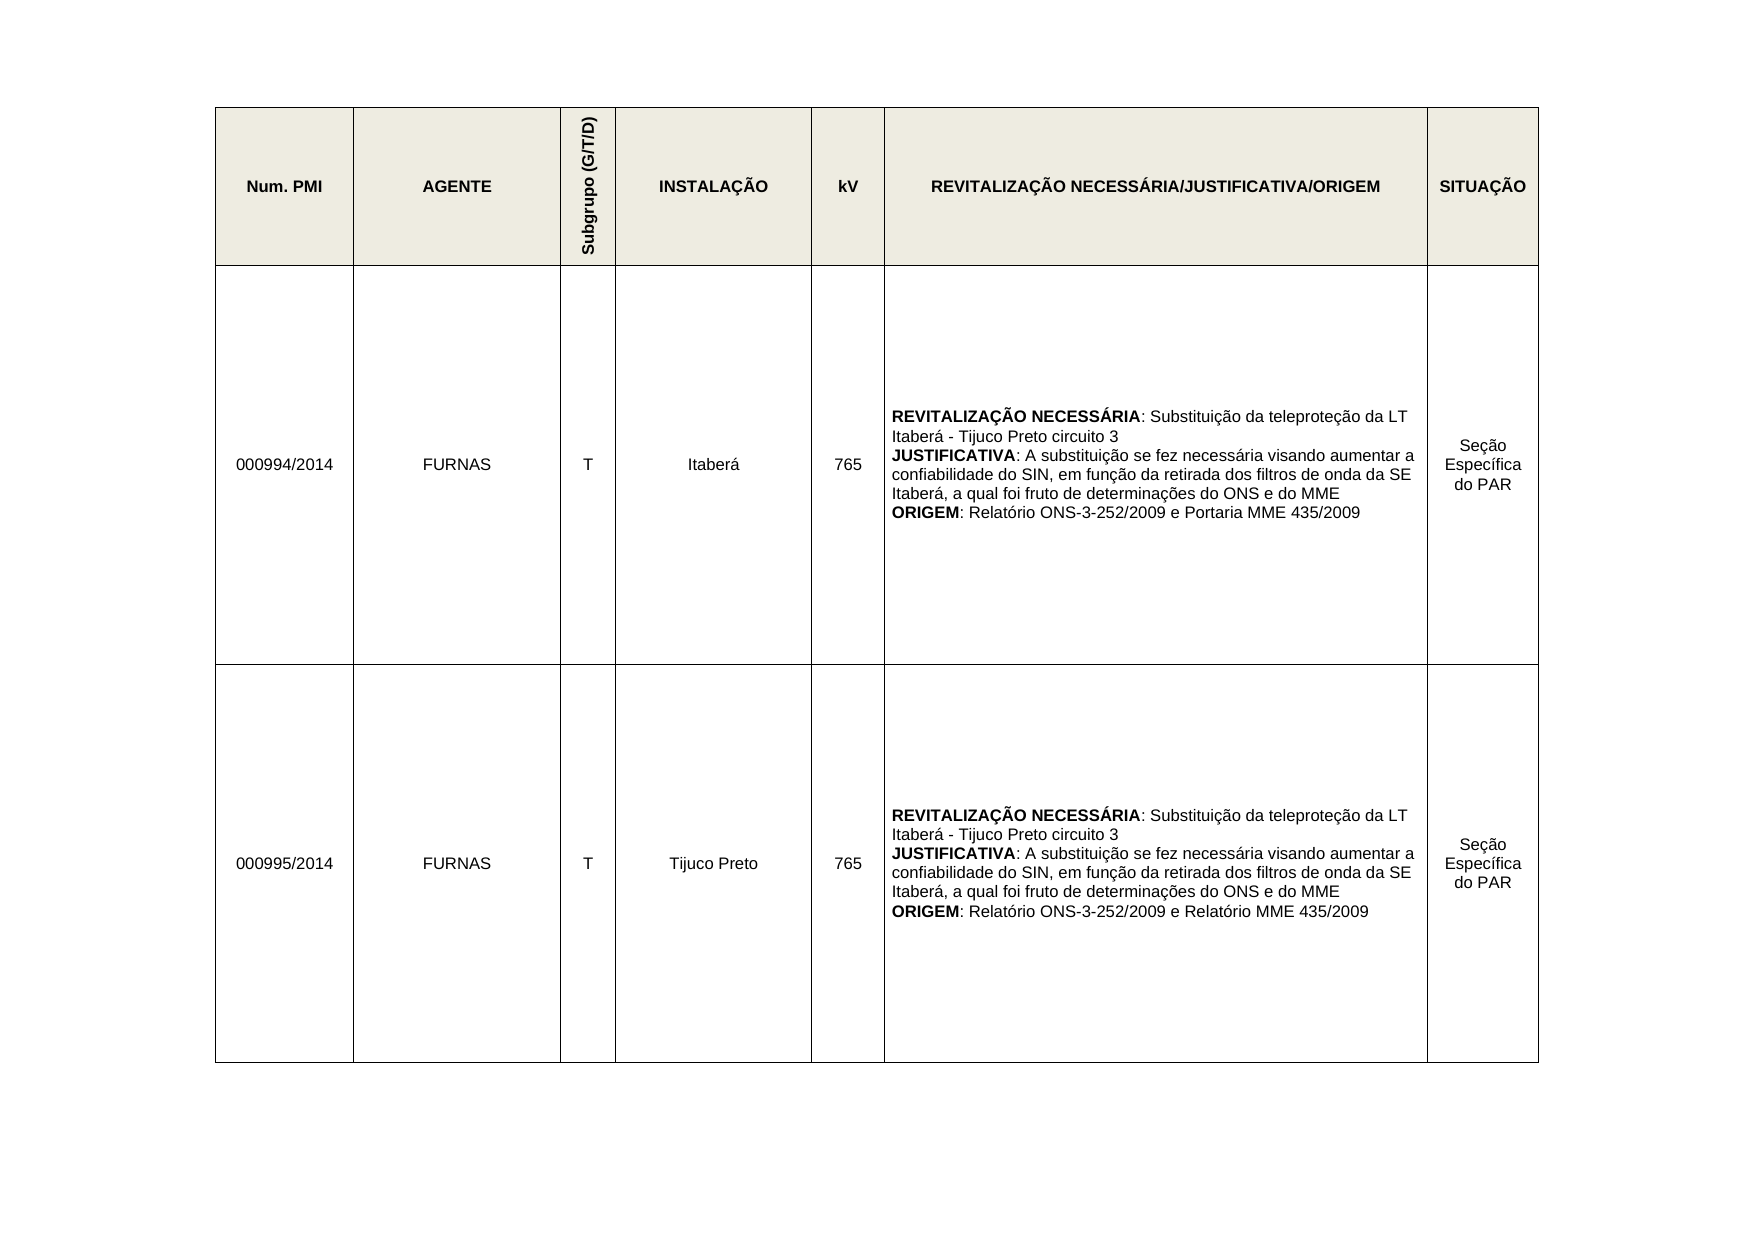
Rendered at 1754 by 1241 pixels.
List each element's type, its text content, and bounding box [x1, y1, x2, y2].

table_header AGENTE [354, 108, 560, 265]
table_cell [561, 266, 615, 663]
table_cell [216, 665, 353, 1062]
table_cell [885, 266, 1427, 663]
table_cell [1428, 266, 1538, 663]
table_header SITUAÇÃO [1428, 108, 1538, 265]
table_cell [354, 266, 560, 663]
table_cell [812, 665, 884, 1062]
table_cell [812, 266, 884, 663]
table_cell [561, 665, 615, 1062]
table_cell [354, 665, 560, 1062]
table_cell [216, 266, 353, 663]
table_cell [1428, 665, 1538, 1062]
table_header kV [812, 108, 884, 265]
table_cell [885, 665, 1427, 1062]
table_header REVITALIZAÇÃO NECESSÁRIA/JUSTIFICATIVA/ORIGEM [885, 108, 1427, 265]
table_header INSTALAÇÃO [616, 108, 811, 265]
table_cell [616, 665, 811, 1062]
table_header Subgrupo (G/T/D) [561, 108, 615, 265]
table_header Num. PMI [216, 108, 353, 265]
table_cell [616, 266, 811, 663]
